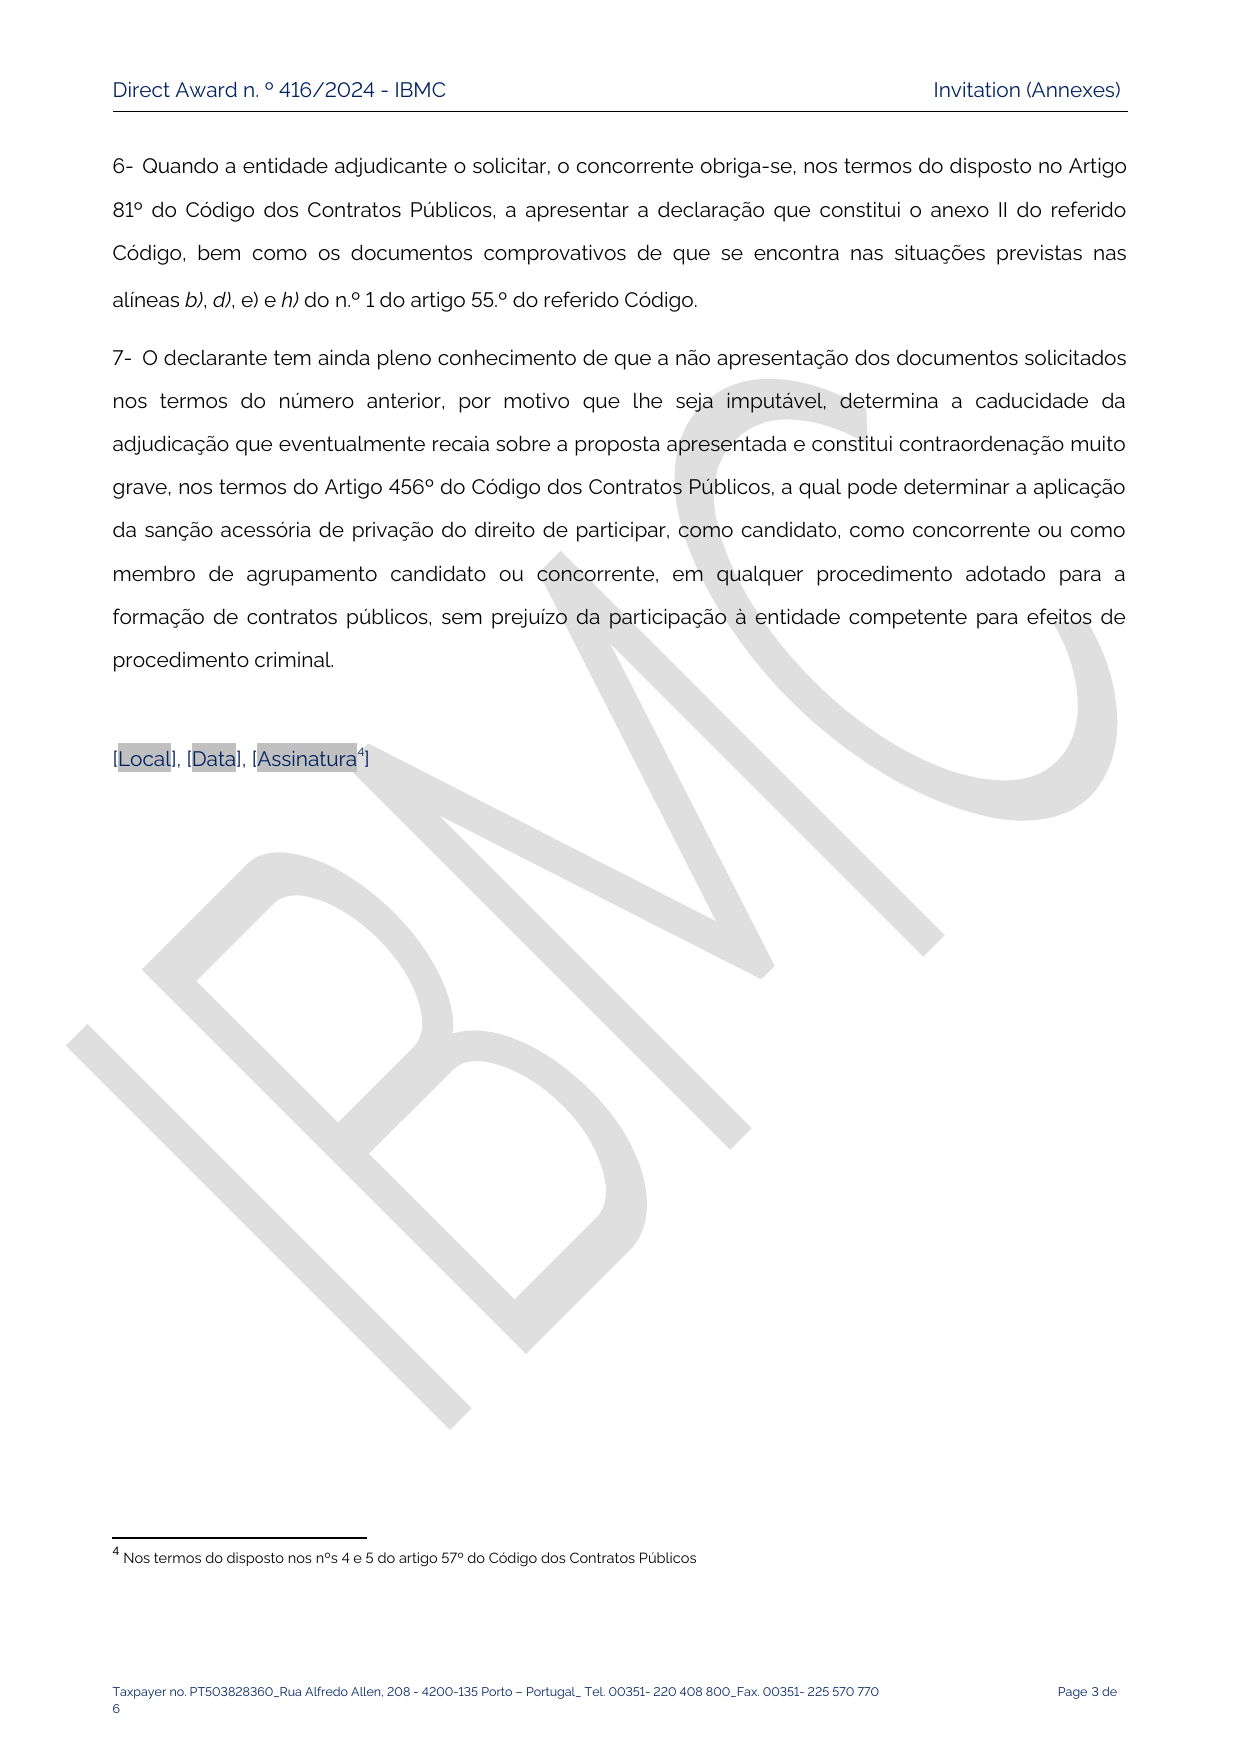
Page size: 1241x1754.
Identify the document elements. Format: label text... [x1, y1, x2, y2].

text [Local], [Data], [Assinatura] [357, 743, 1128, 772]
list O declarante tem ainda pleno conhecimento de que a não apresentação dos documentos solicitados nos termos do número anterior, por motivo que lhe seja imputável, determina a caducidade da adjudicação que eventualmente recaia sobre a proposta apresentada e constitui contraordenação muito grave, nos termos do Artigo 456º do Código dos Contratos Públicos, a qual pode determinar a aplicação da sanção acessória de privação do direito de participar, como candidato, como concorrente ou como membro de agrupamento candidato ou concorrente, em qualquer procedimento adotado para a formação de contratos públicos, sem prejuízo da participação à entidade competente para efeitos de procedimento criminal. [112, 341, 1128, 673]
list Quando a entidade adjudicante o solicitar, o concorrente obriga-se, nos termos do disposto no Artigo 81º do Código dos Contratos Públicos, a apresentar a declaração que constitui o anexo II do referido Código, bem como os documentos comprovativos de que se encontra nas situações previstas nas alíneas b), d), e) e h) do n.º 1 do artigo 55.º do referido Código. [112, 150, 1128, 313]
